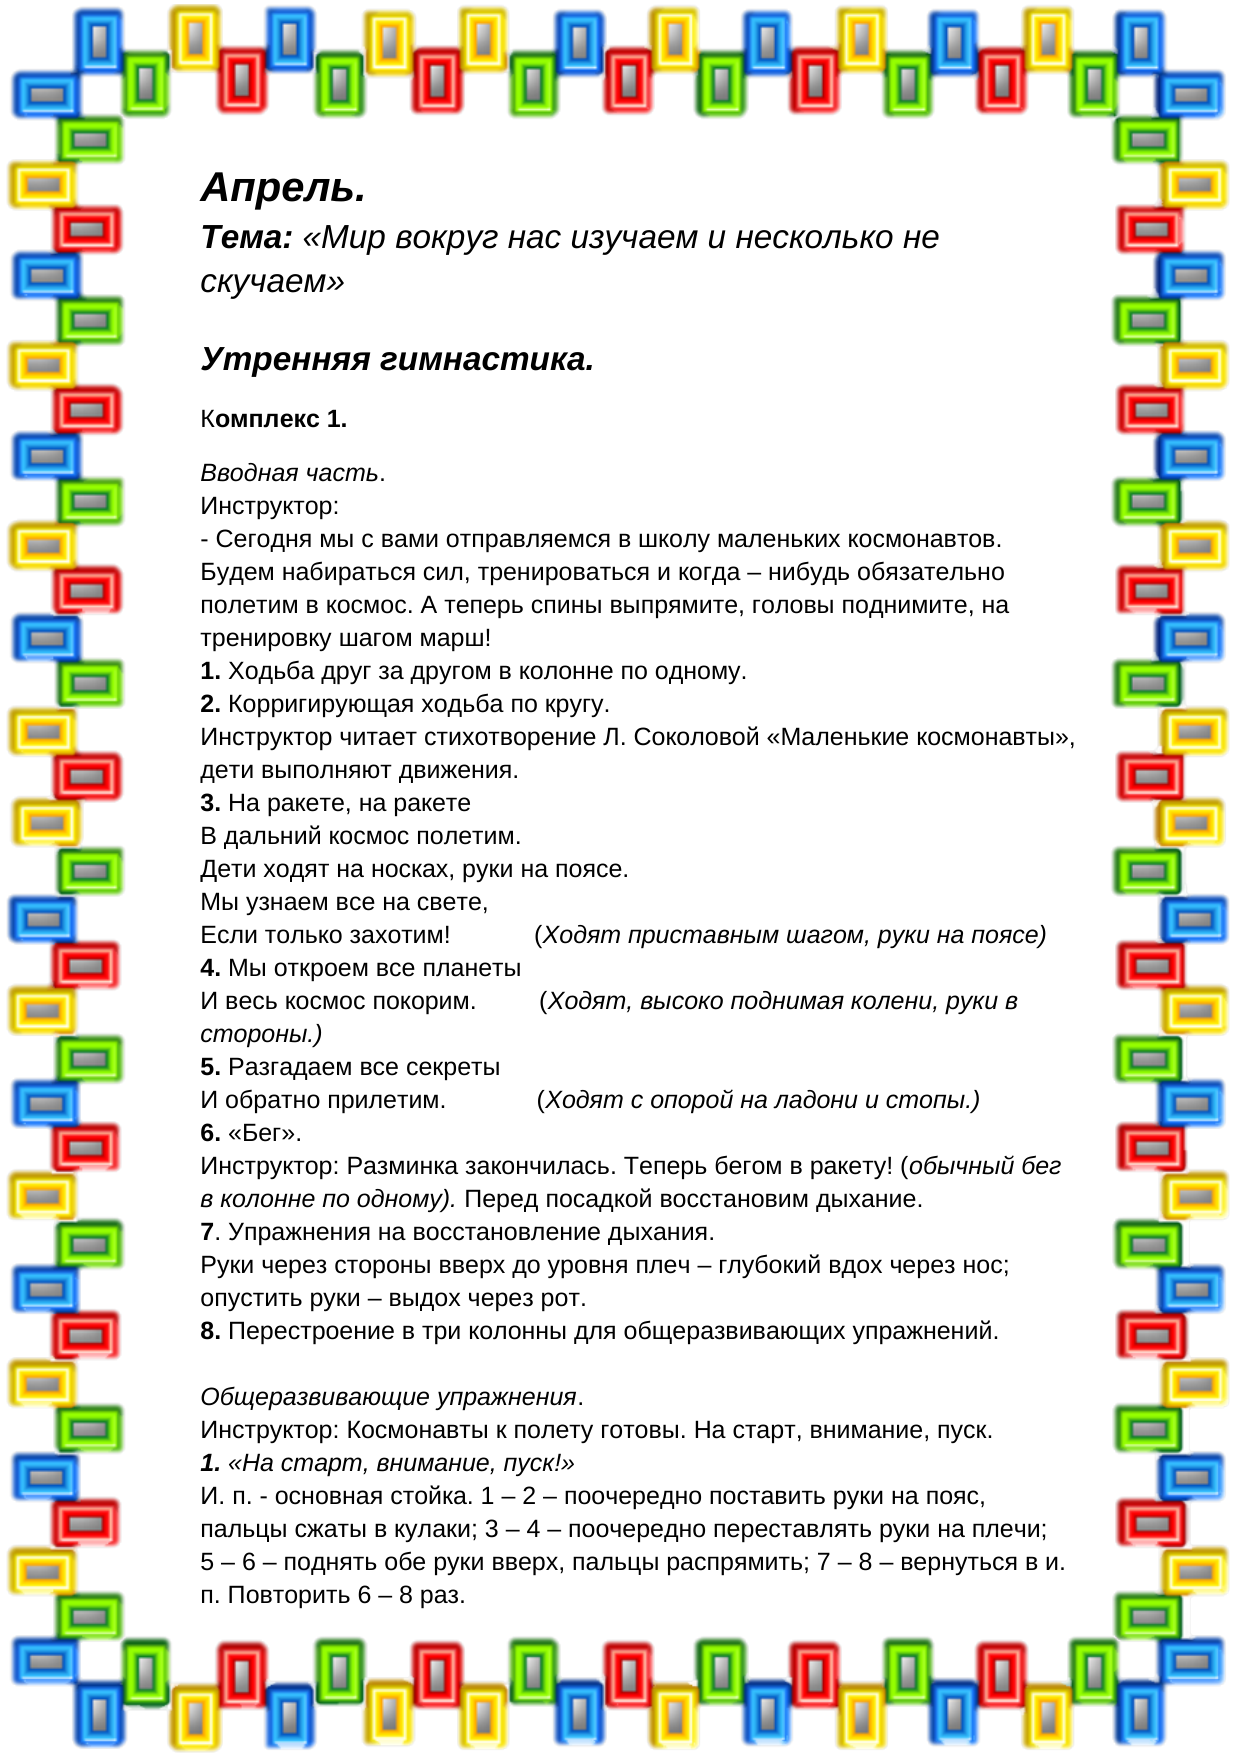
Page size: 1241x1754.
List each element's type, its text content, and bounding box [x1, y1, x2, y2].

list Вводная часть. [200, 458, 1078, 486]
list 7. Упражнения на восстановление дыхания. [200, 1217, 1078, 1246]
list 4. Мы откроем все планеты [200, 953, 1078, 982]
list Если только захотим! (Ходят приставным шагом, руки на поясе) [200, 920, 1078, 949]
list И весь космос покорим. (Ходят, высоко поднимая колени, руки в стороны.) [200, 986, 1078, 1048]
list Утренняя гимнастика. [200, 339, 1078, 377]
text Комплекс 1. [126, 404, 1078, 432]
list В дальний космос полетим. [200, 821, 1078, 849]
list - Сегодня мы с вами отправляемся в школу маленьких космонавтов. Будем набираться сил, тренироваться и когда – нибудь обязательно полетим в космос. А теперь спины выпрямите, головы поднимите, на тренировку шагом марш! [200, 524, 1078, 651]
list 8. Перестроение в три колонны для общеразвивающих упражнений. [200, 1316, 1078, 1345]
list 3. На ракете, на ракете [200, 788, 1078, 817]
list И. п. - основная стойка. 1 – 2 – поочередно поставить руки на пояс, пальцы сжаты в кулаки; 3 – 4 – поочередно переставлять руки на плечи; [200, 1481, 1078, 1543]
list Инструктор: [200, 491, 1078, 519]
list Дети ходят на носках, руки на поясе. [200, 854, 1078, 883]
list Мы узнаем все на свете, [200, 887, 1078, 916]
list Руки через стороны вверх до уровня плеч – глубокий вдох через нос; опустить руки – выдох через рот. [200, 1250, 1078, 1312]
list 5 – 6 – поднять обе руки вверх, пальцы распрямить; 7 – 8 – вернуться в и. п. Повторить 6 – 8 раз. [200, 1547, 1078, 1609]
list 1. Ходьба друг за другом в колонне по одному. [200, 656, 1078, 684]
list 5. Разгадаем все секреты [200, 1052, 1078, 1081]
list Инструктор: Космонавты к полету готовы. На старт, внимание, пуск. [200, 1415, 1078, 1444]
picture [3, 4, 1230, 1754]
list Апрель. [200, 162, 1078, 210]
list 2. Корригирующая ходьба по кругу. [200, 689, 1078, 717]
list 1. «На старт, внимание, пуск!» [200, 1448, 1078, 1477]
list Тема: «Мир вокруг нас изучаем и несколько не скучаем» [200, 217, 1078, 300]
list Общеразвивающие упражнения. [200, 1382, 1078, 1411]
list 6. «Бег». [200, 1118, 1078, 1147]
list И обратно прилетим. (Ходят с опорой на ладони и стопы.) [200, 1085, 1078, 1114]
list Инструктор читает стихотворение Л. Соколовой «Маленькие космонавты», дети выполняют движения. [200, 722, 1078, 783]
list Инструктор: Разминка закончилась. Теперь бегом в ракету! (обычный бег в колонне по одному). Перед посадкой восстановим дыхание. [200, 1151, 1078, 1213]
